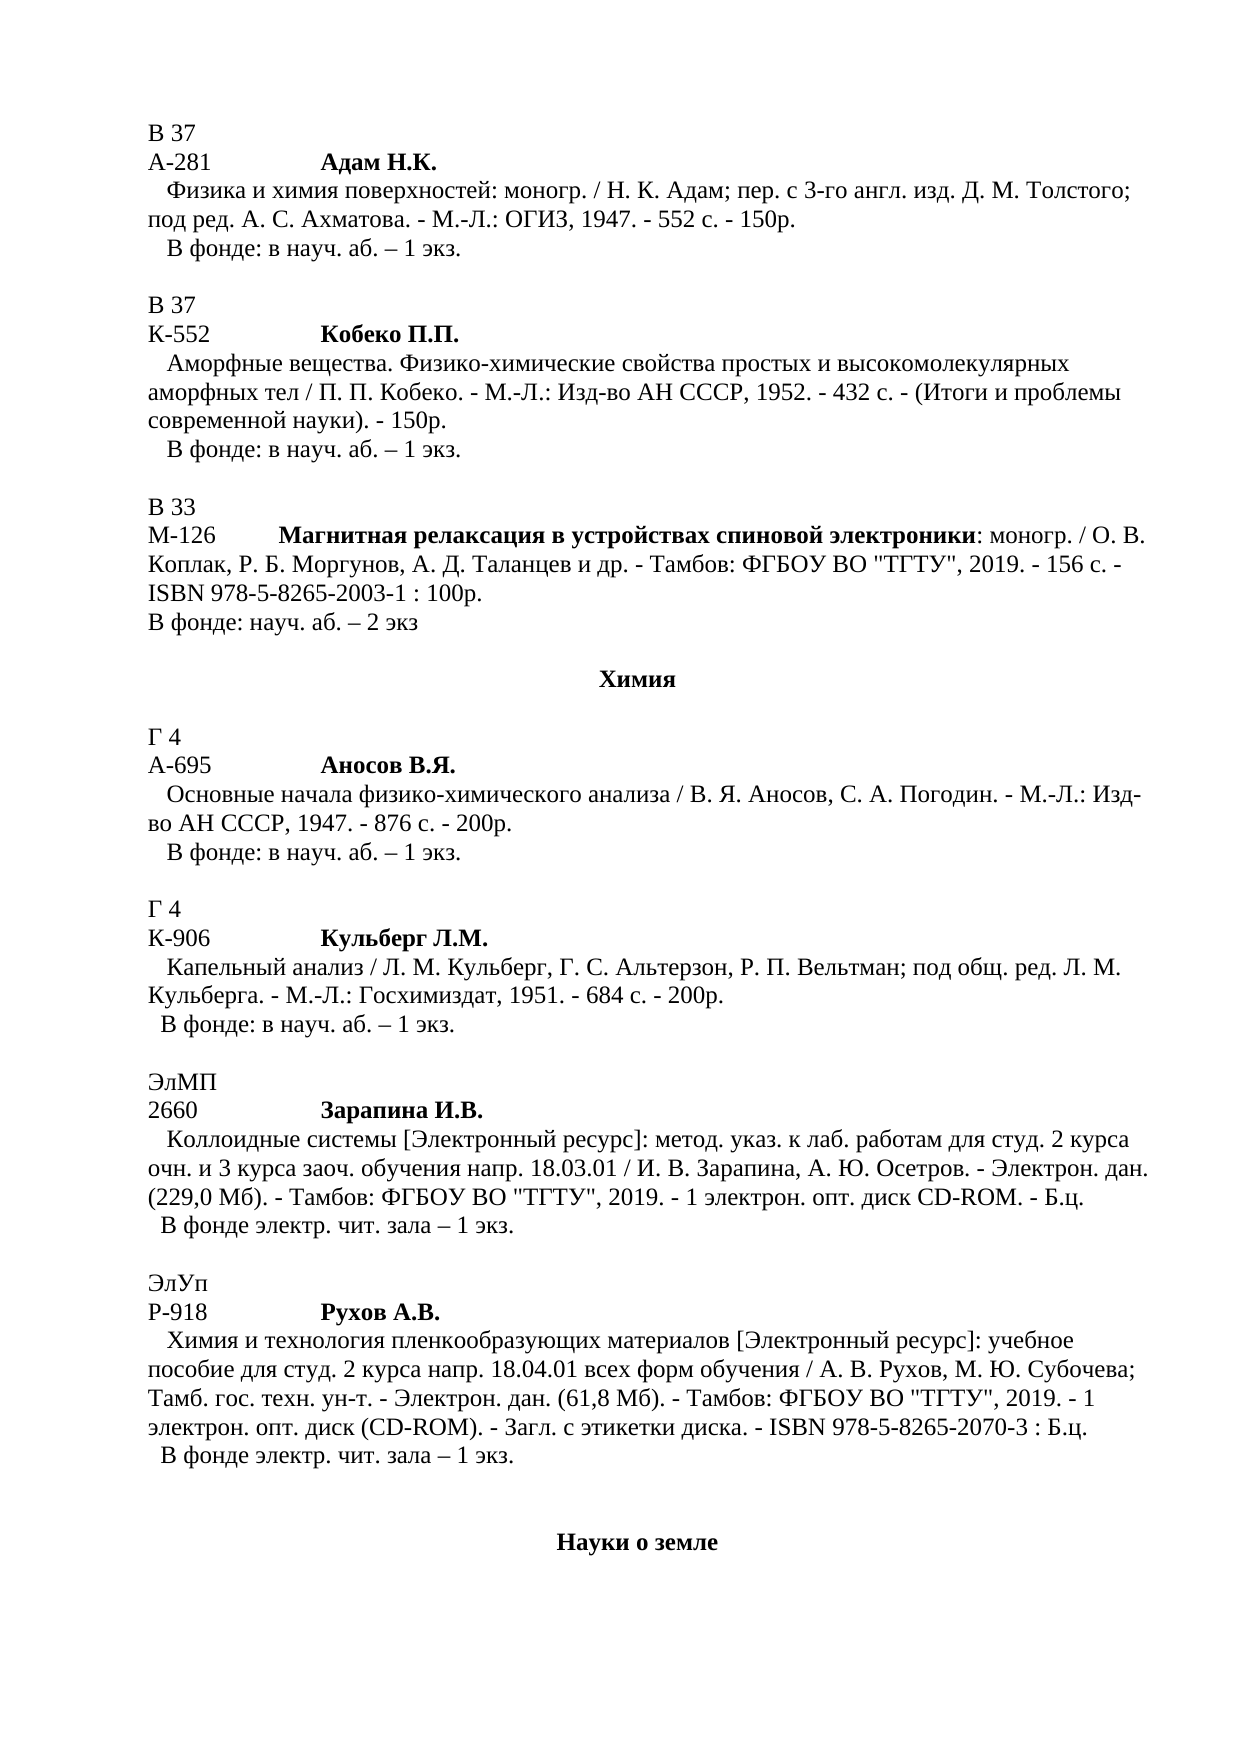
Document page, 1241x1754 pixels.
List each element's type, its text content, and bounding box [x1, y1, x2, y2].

text В 37 К-552 Кобеко П.П. Аморфные вещества. Физико-химические свойства простых и высокомолекулярных аморфных тел / П. П. Кобеко. - М.-Л.: Изд-во АН СССР, 1952. - 432 с. - (Итоги и проблемы современной науки). - 150р. В фонде: в науч. аб. – 1 экз. [148, 291, 1152, 463]
text ЭлУп Р-918 Рухов А.В. Химия и технология пленкообразующих материалов [Электронный ресурс]: учебное пособие для студ. 2 курса напр. 18.04.01 всех форм обучения / А. В. Рухов, М. Ю. Субочева; Тамб. гос. техн. ун-т. - Электрон. дан. (61,8 Мб). - Тамбов: ФГБОУ ВО "ТГТУ", 2019. - 1 электрон. опт. диск (CD-ROM). - Загл. с этикетки диска. - ISBN 978-5-8265-2070-3 : Б.ц. В фонде электр. чит. зала – 1 экз. [148, 1268, 1152, 1469]
text Науки о земле [123, 1527, 1152, 1556]
text Химия [123, 664, 1152, 693]
text Г 4 А-695 Аносов В.Я. Основные начала физико-химического анализа / В. Я. Аносов, С. А. Погодин. - М.-Л.: Изд-во АН СССР, 1947. - 876 с. - 200р. В фонде: в науч. аб. – 1 экз. [148, 722, 1152, 866]
text В 33 М-126 Магнитная релаксация в устройствах спиновой электроники: моногр. / О. В. Коплак, Р. Б. Моргунов, А. Д. Таланцев и др. - Тамбов: ФГБОУ ВО "ТГТУ", 2019. - 156 с. - ISBN 978-5-8265-2003-1 : 100р. В фонде: науч. аб. – 2 экз [148, 492, 1152, 636]
text Г 4 К-906 Кульберг Л.М. Капельный анализ / Л. М. Кульберг, Г. С. Альтерзон, Р. П. Вельтман; под общ. ред. Л. М. Кульберга. - М.-Л.: Госхимиздат, 1951. - 684 с. - 200р. В фонде: в науч. аб. – 1 экз. [148, 894, 1152, 1038]
text ЭлМП 2660 Зарапина И.В. Коллоидные системы [Электронный ресурс]: метод. указ. к лаб. работам для студ. 2 курса очн. и 3 курса заоч. обучения напр. 18.03.01 / И. В. Зарапина, А. Ю. Осетров. - Электрон. дан. (229,0 Мб). - Тамбов: ФГБОУ ВО "ТГТУ", 2019. - 1 электрон. опт. диск СD-ROM. - Б.ц. В фонде электр. чит. зала – 1 экз. [148, 1067, 1152, 1239]
text В 37 А-281 Адам Н.К. Физика и химия поверхностей: моногр. / Н. К. Адам; пер. с 3-го англ. изд. Д. М. Толстого; под ред. А. С. Ахматова. - М.-Л.: ОГИЗ, 1947. - 552 с. - 150р. В фонде: в науч. аб. – 1 экз. [148, 118, 1152, 262]
